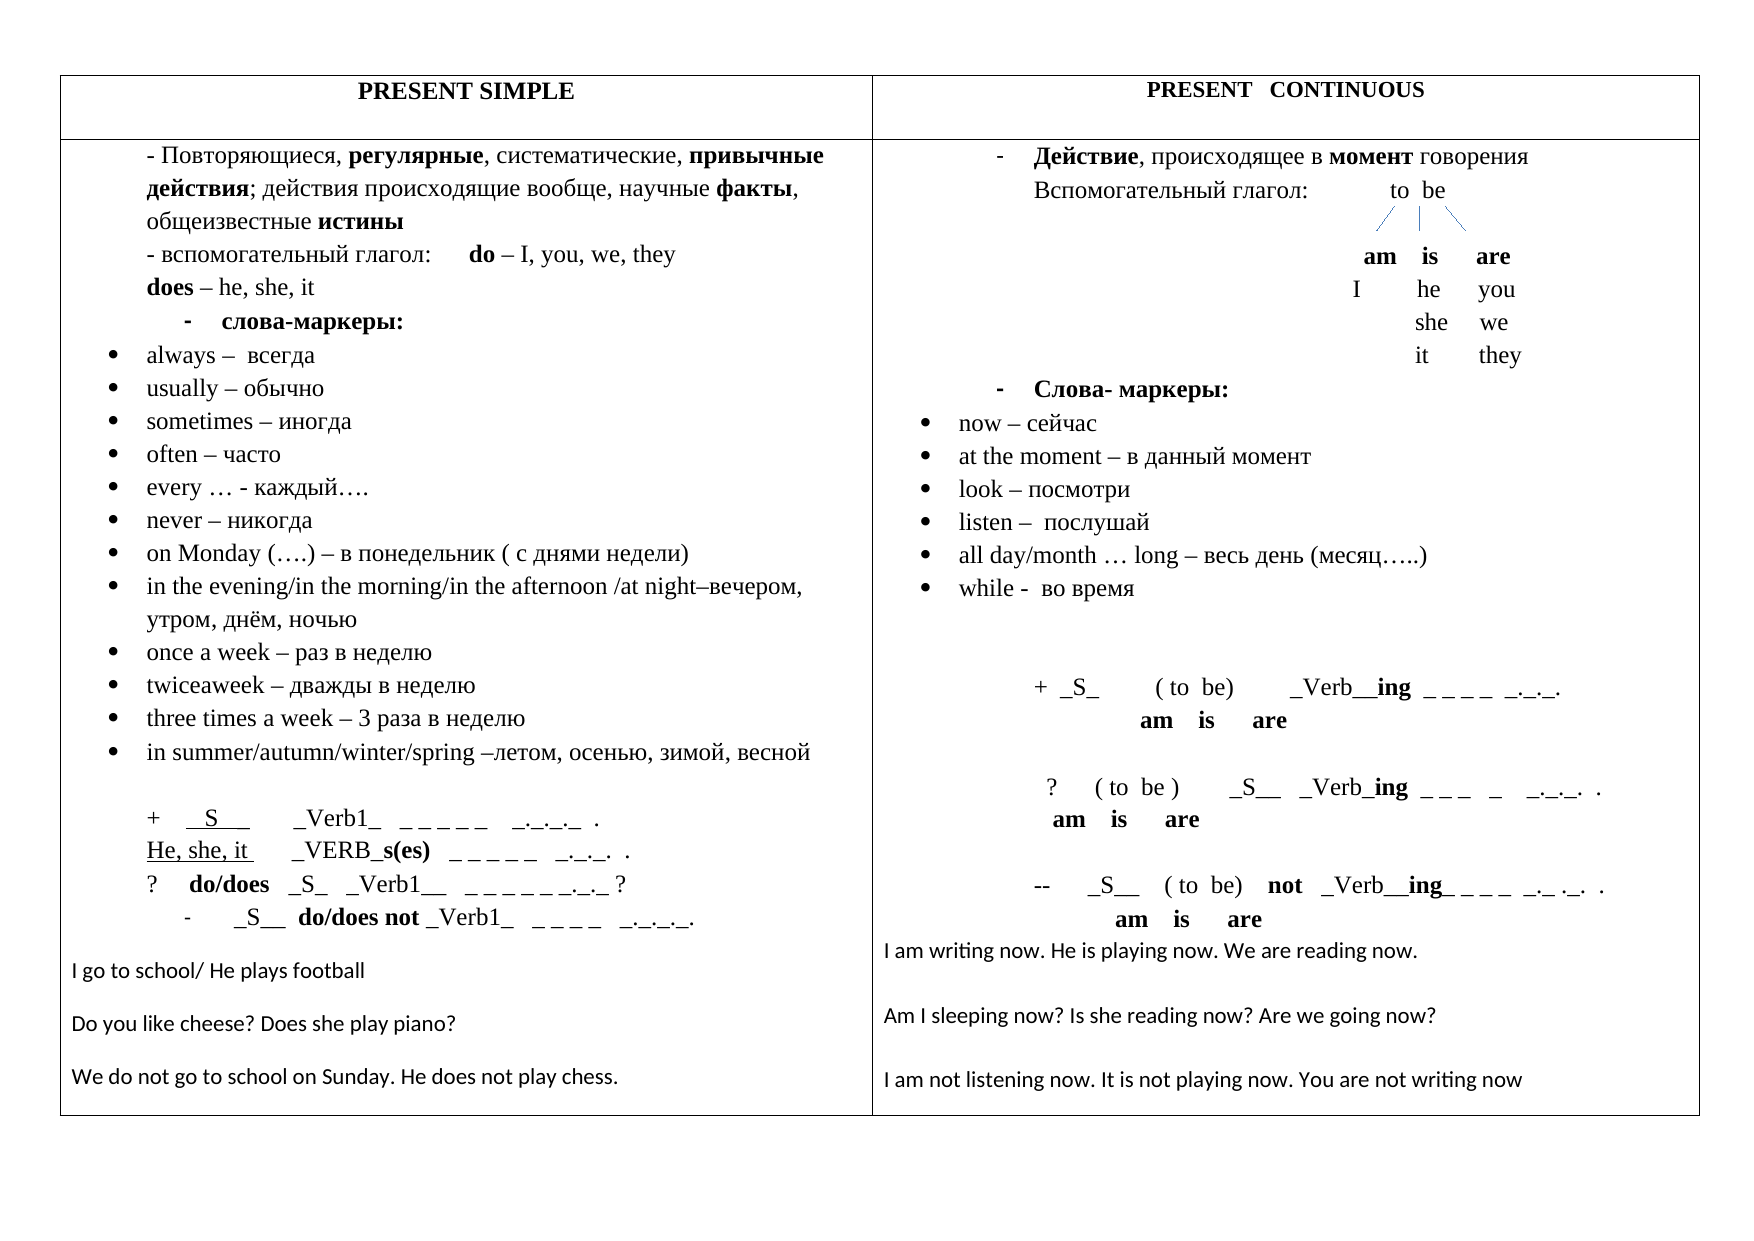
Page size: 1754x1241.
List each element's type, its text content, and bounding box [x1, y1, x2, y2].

table_cell Действие, происходящее в момент говорения Вспомогательный глагол: to be am is are I he you she we it they Слова- маркеры: now – сейчас at the moment – в данный момент look – посмотри listen – послушай all day/month … long – весь день (месяц…..) while - во время + _S_ ( to be) _Verb__ing _ _ _ _ _._._. am is are ? ( to be ) _S__ _Verb_ing _ _ _ _ _._._. . am is are -- _S__ ( to be) not _Verb__ing_ _ _ _ _._ ._. . am is are I am writing now. He is playing now. We are reading now. Am I sleeping now? Is she reading now? Are we going now? I am not listening now. It is not playing now. You are not writing now [873, 140, 1699, 1114]
table_header PRESENT CONTINUOUS [873, 76, 1699, 139]
table_header PRESENT SIMPLE [61, 76, 872, 139]
table_cell - Повторяющиеся, регулярные, систематические, привычные действия; действия происходящие вообще, научные факты, общеизвестные истины - вспомогательный глагол: do – I, you, we, they does – he, she, it слова-маркеры: always – всегда usually – обычно sometimes – иногда often – часто every … - каждый…. never – никогда on Monday (….) – в понедельник ( с днями недели) in the evening/in the morning/in the afternoon /at night–вечером, утром, днём, ночью once a week – раз в неделю twiceaweek – дважды в неделю three times a week – 3 раза в неделю in summer/autumn/winter/spring –летом, осенью, зимой, весной + S _ _Verb1_ _ _ _ _ _ _._._._ . He, she, it _VERB_s(es) _ _ _ _ _ _._._. . ? do/does _S_ _Verb1__ _ _ _ _ _ _._._ ? _S__ do/does not _Verb1_ _ _ _ _ _._._._. I go to school/ He plays football Do you like cheese? Does she play piano? We do not go to school on Sunday. He does not play chess. [61, 140, 872, 1114]
